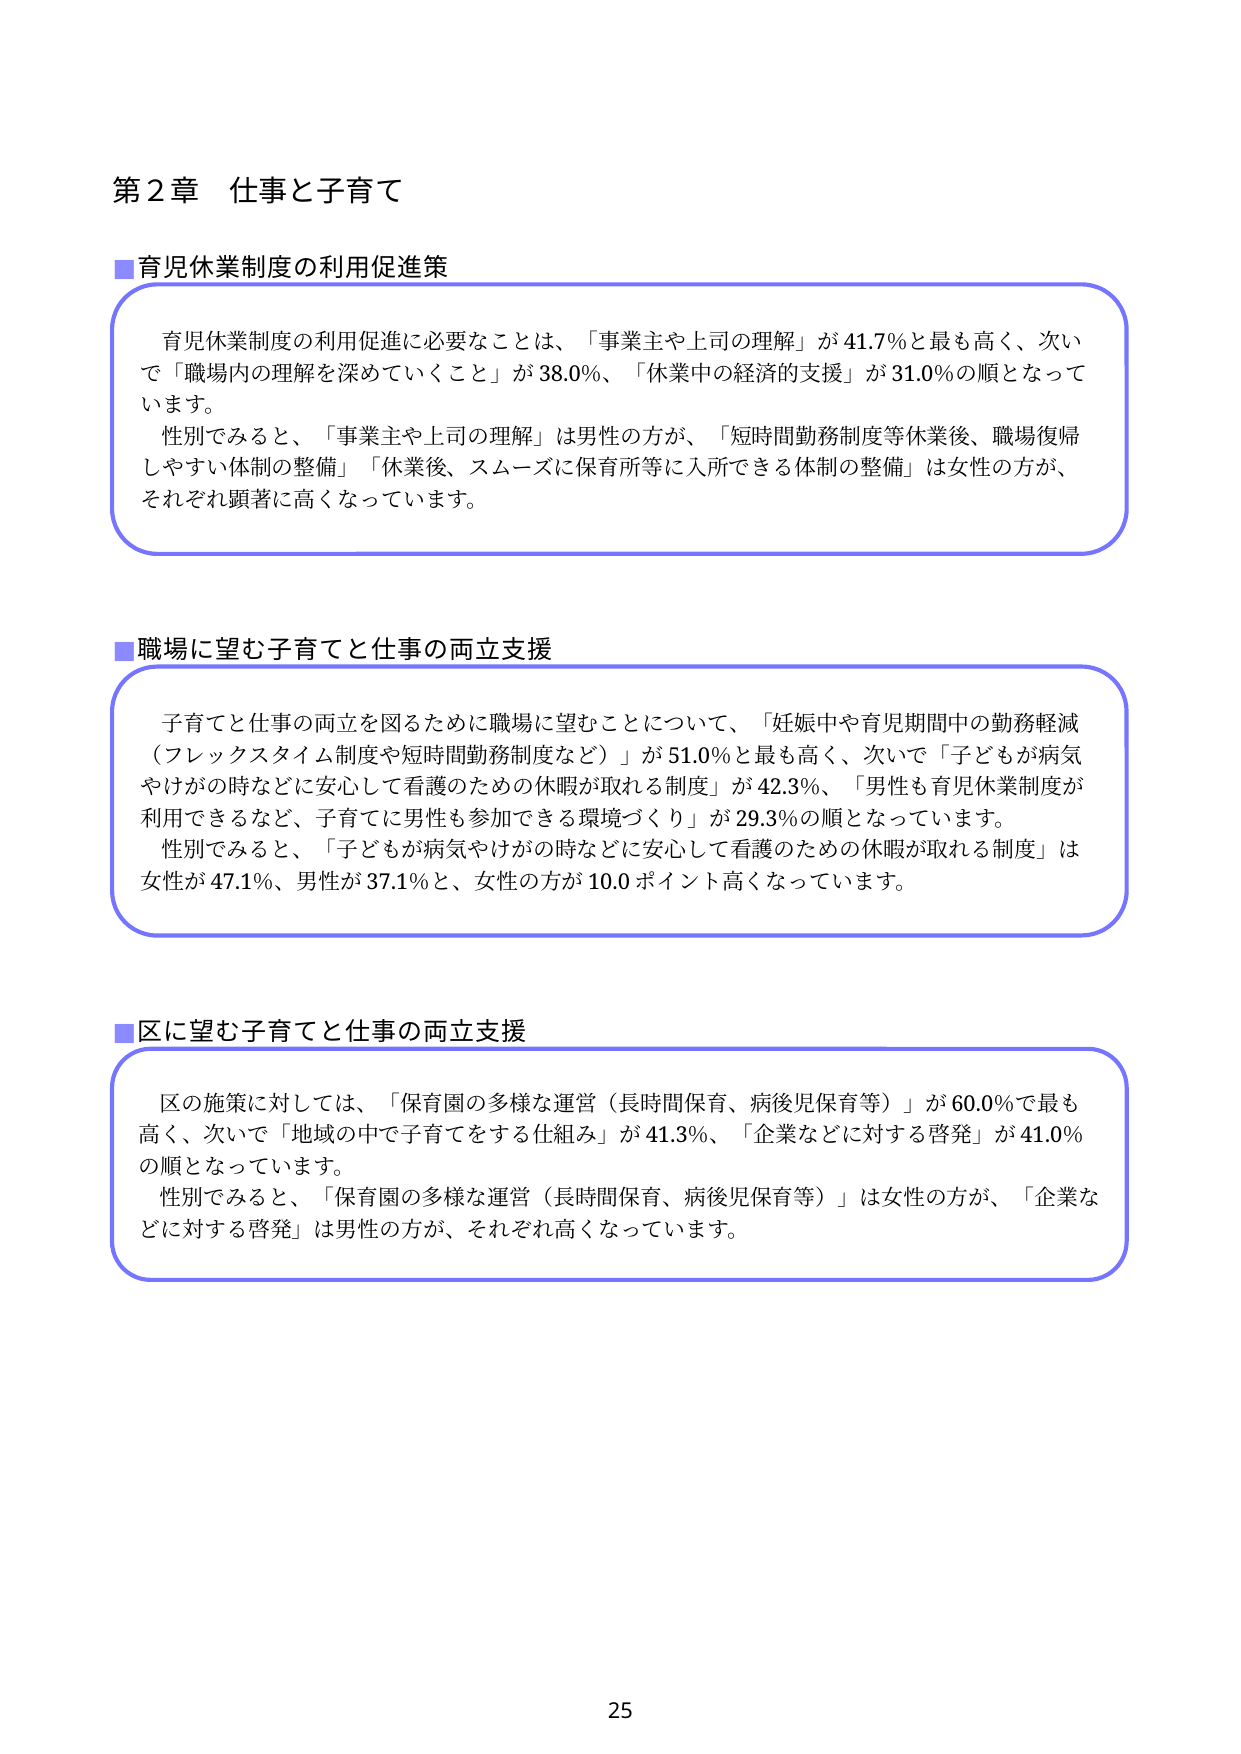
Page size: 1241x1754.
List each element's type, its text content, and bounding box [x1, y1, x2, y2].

subtitle 第２章 仕事と子育て [112, 151, 1128, 227]
subtitle ■区に望む子育てと仕事の両立支援 [112, 1011, 1128, 1049]
subtitle ■育児休業制度の利用促進策 [112, 246, 1128, 284]
subtitle ■職場に望む子育てと仕事の両立支援 [112, 628, 1128, 667]
